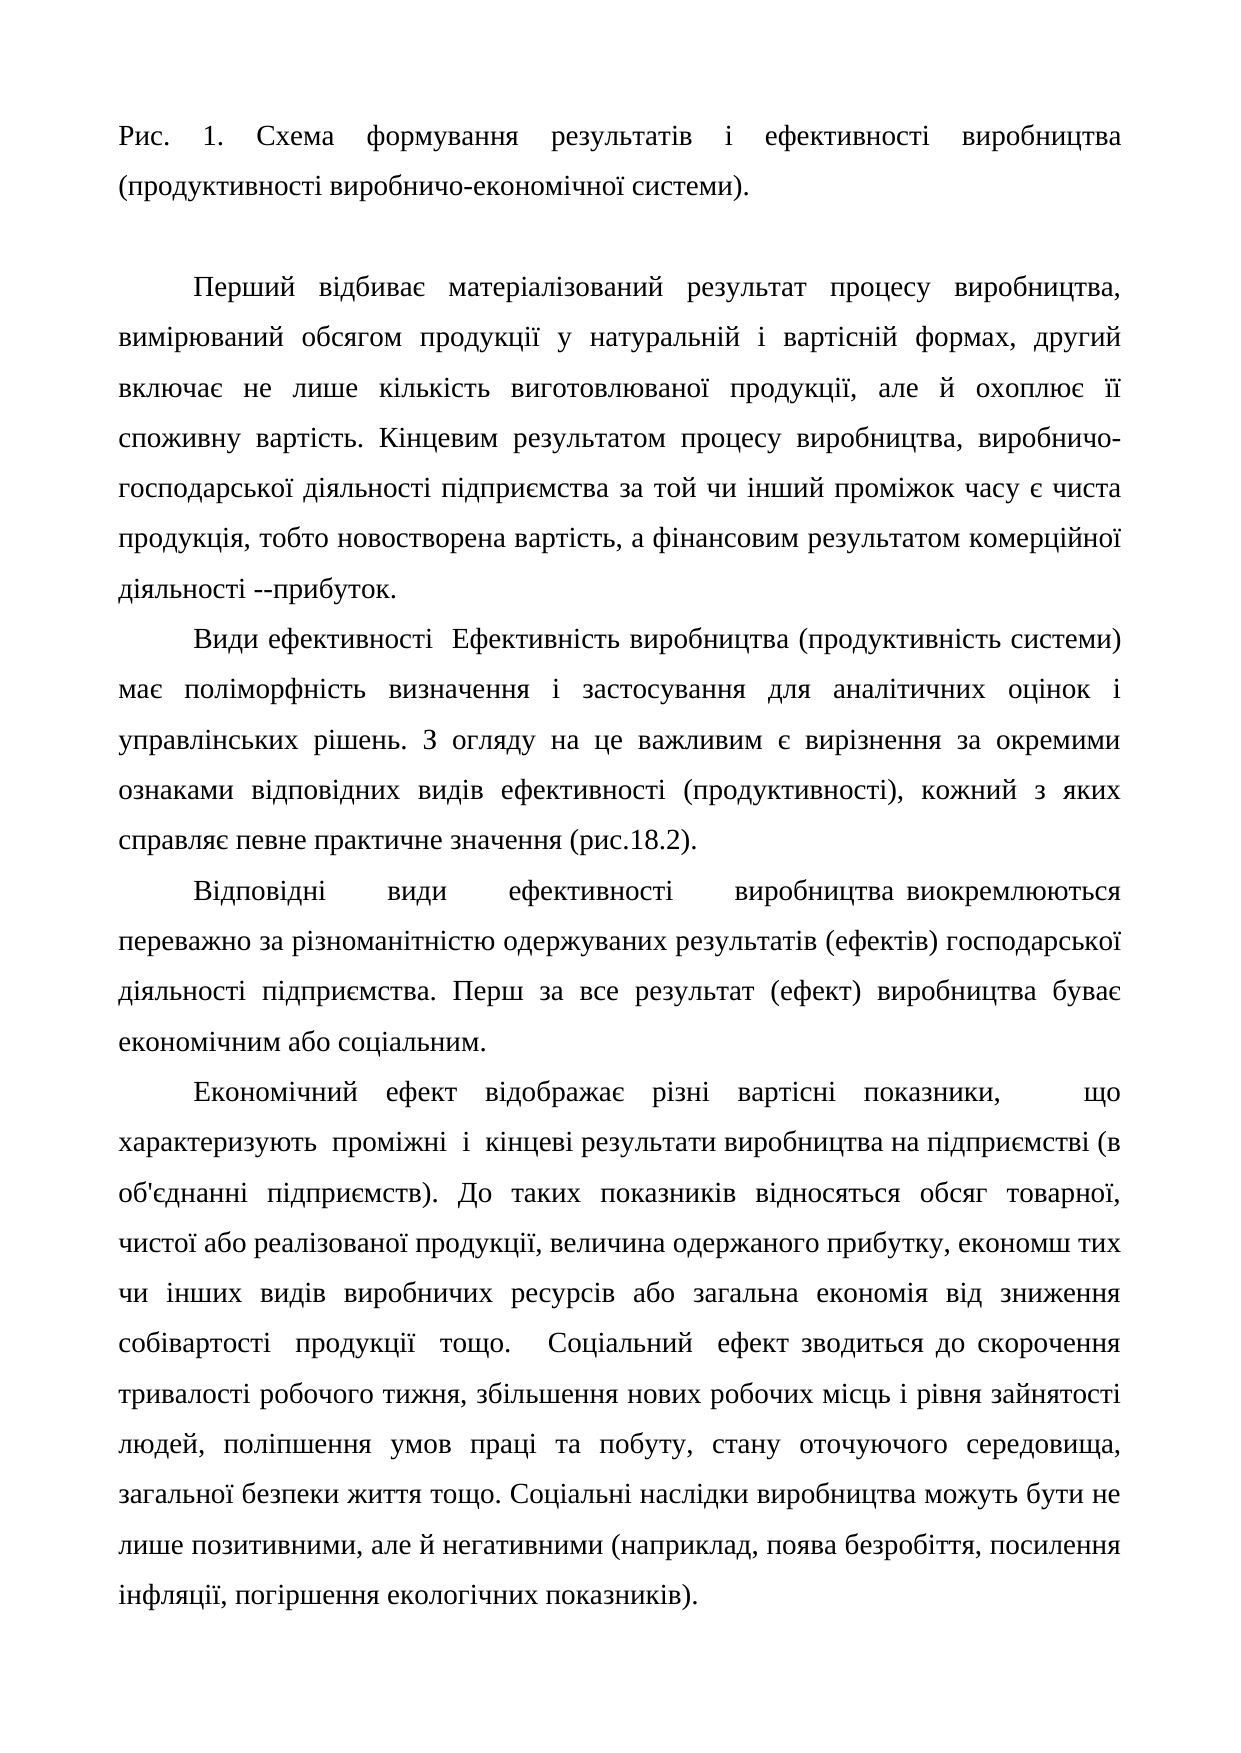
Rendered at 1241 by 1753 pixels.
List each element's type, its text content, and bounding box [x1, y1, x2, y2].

text Види ефективності Ефективність виробництва (продуктивність системи) має поліморфність визначення і застосування для аналітичних оцінок і управлінських рішень. З огляду на це важливим є вирізнення за окремими ознаками відповідних видів ефективності (продуктивності), кожний з яких справляє певне практичне значення (рис.18.2). [118, 621, 1122, 856]
text Перший відбиває матеріалізований результат процесу виробництва, вимірюваний обсягом продукції у натуральній і вартісній формах, другий включає не лише кількість виготовлюваної продукції, але й охоплює її споживну вартість. Кінцевим результатом процесу виробництва, виробничо-господарської діяльності підприємства за той чи інший проміжок часу є чиста продукція, тобто новостворена вартість, а фінансовим результатом комерційної діяльності --прибуток. [118, 269, 1122, 604]
text Рис. 1. Схема формування результатів і ефективності виробництва (продуктивності виробничо-економічної системи). [118, 118, 1122, 202]
text Відповідні види ефективності виробництва виокремлюються переважно за різноманітністю одержуваних результатів (ефектів) господарської діяльності підприємства. Перш за все результат (ефект) виробництва буває економічним або соціальним. [118, 873, 1122, 1057]
text Економічний ефект відображає різні вартісні показники, що характеризують проміжні і кінцеві результати виробництва на підприємстві (в об'єднанні підприємств). До таких показників відносяться обсяг товарної, чистої або реалізованої продукції, величина одержаного прибутку, економш тих чи інших видів виробничих ресурсів або загальна економія від зниження собівартості продукції тощо. Соціальний ефект зводиться до скорочення тривалості робочого тижня, збільшення нових робочих місць і рівня зайнятості людей, поліпшення умов праці та побуту, стану оточуючого середовища, загальної безпеки життя тощо. Соціальні наслідки виробництва можуть бути не лише позитивними, але й негативними (наприклад, поява безробіття, посилення інфляції, погіршення екологічних показників). [118, 1074, 1122, 1611]
